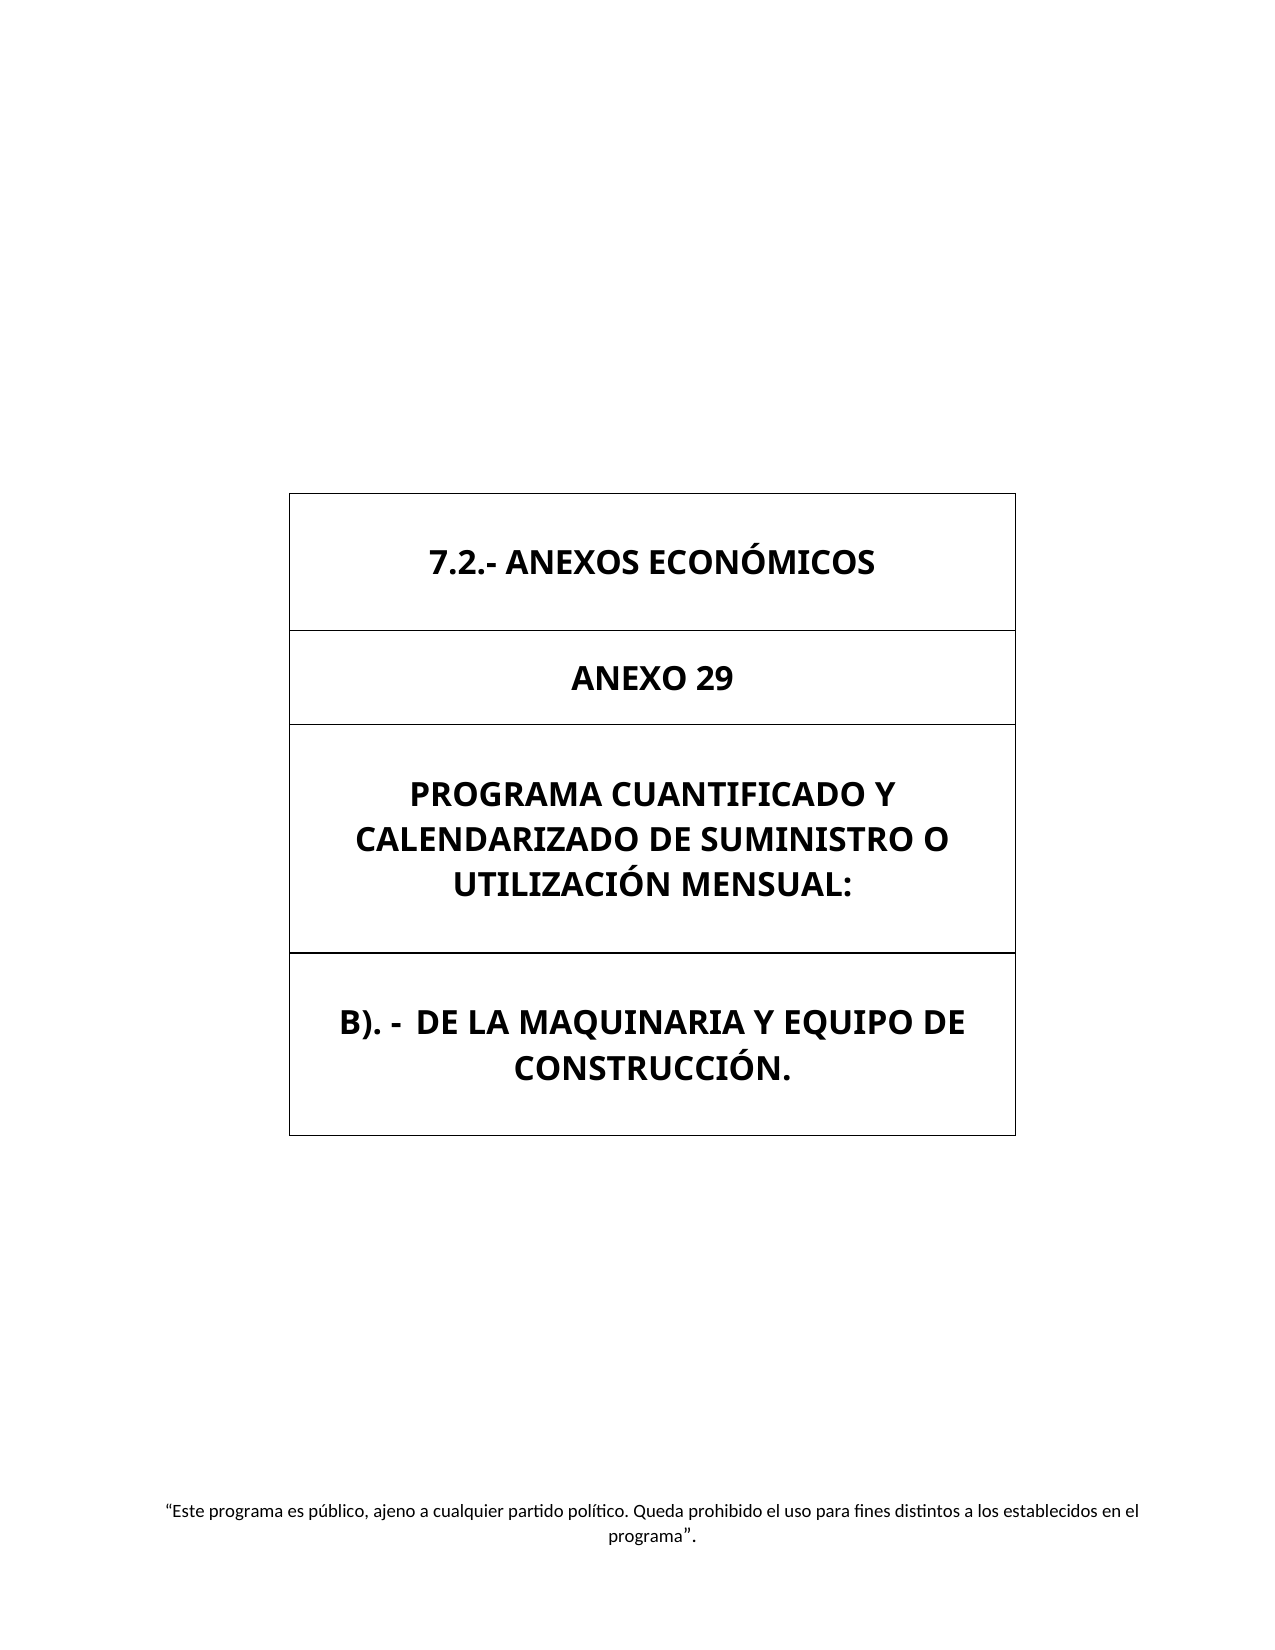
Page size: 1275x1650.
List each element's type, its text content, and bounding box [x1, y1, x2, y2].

table_cell ANEXO 29 [290, 631, 1015, 723]
table_header 7.2.- ANEXOS ECONÓMICOS [290, 494, 1015, 630]
table_cell PROGRAMA CUANTIFICADO Y CALENDARIZADO DE SUMINISTRO O UTILIZACIÓN MENSUAL: [290, 725, 1015, 952]
table_cell B). - DE LA MAQUINARIA Y EQUIPO DE CONSTRUCCIÓN. [290, 954, 1015, 1135]
